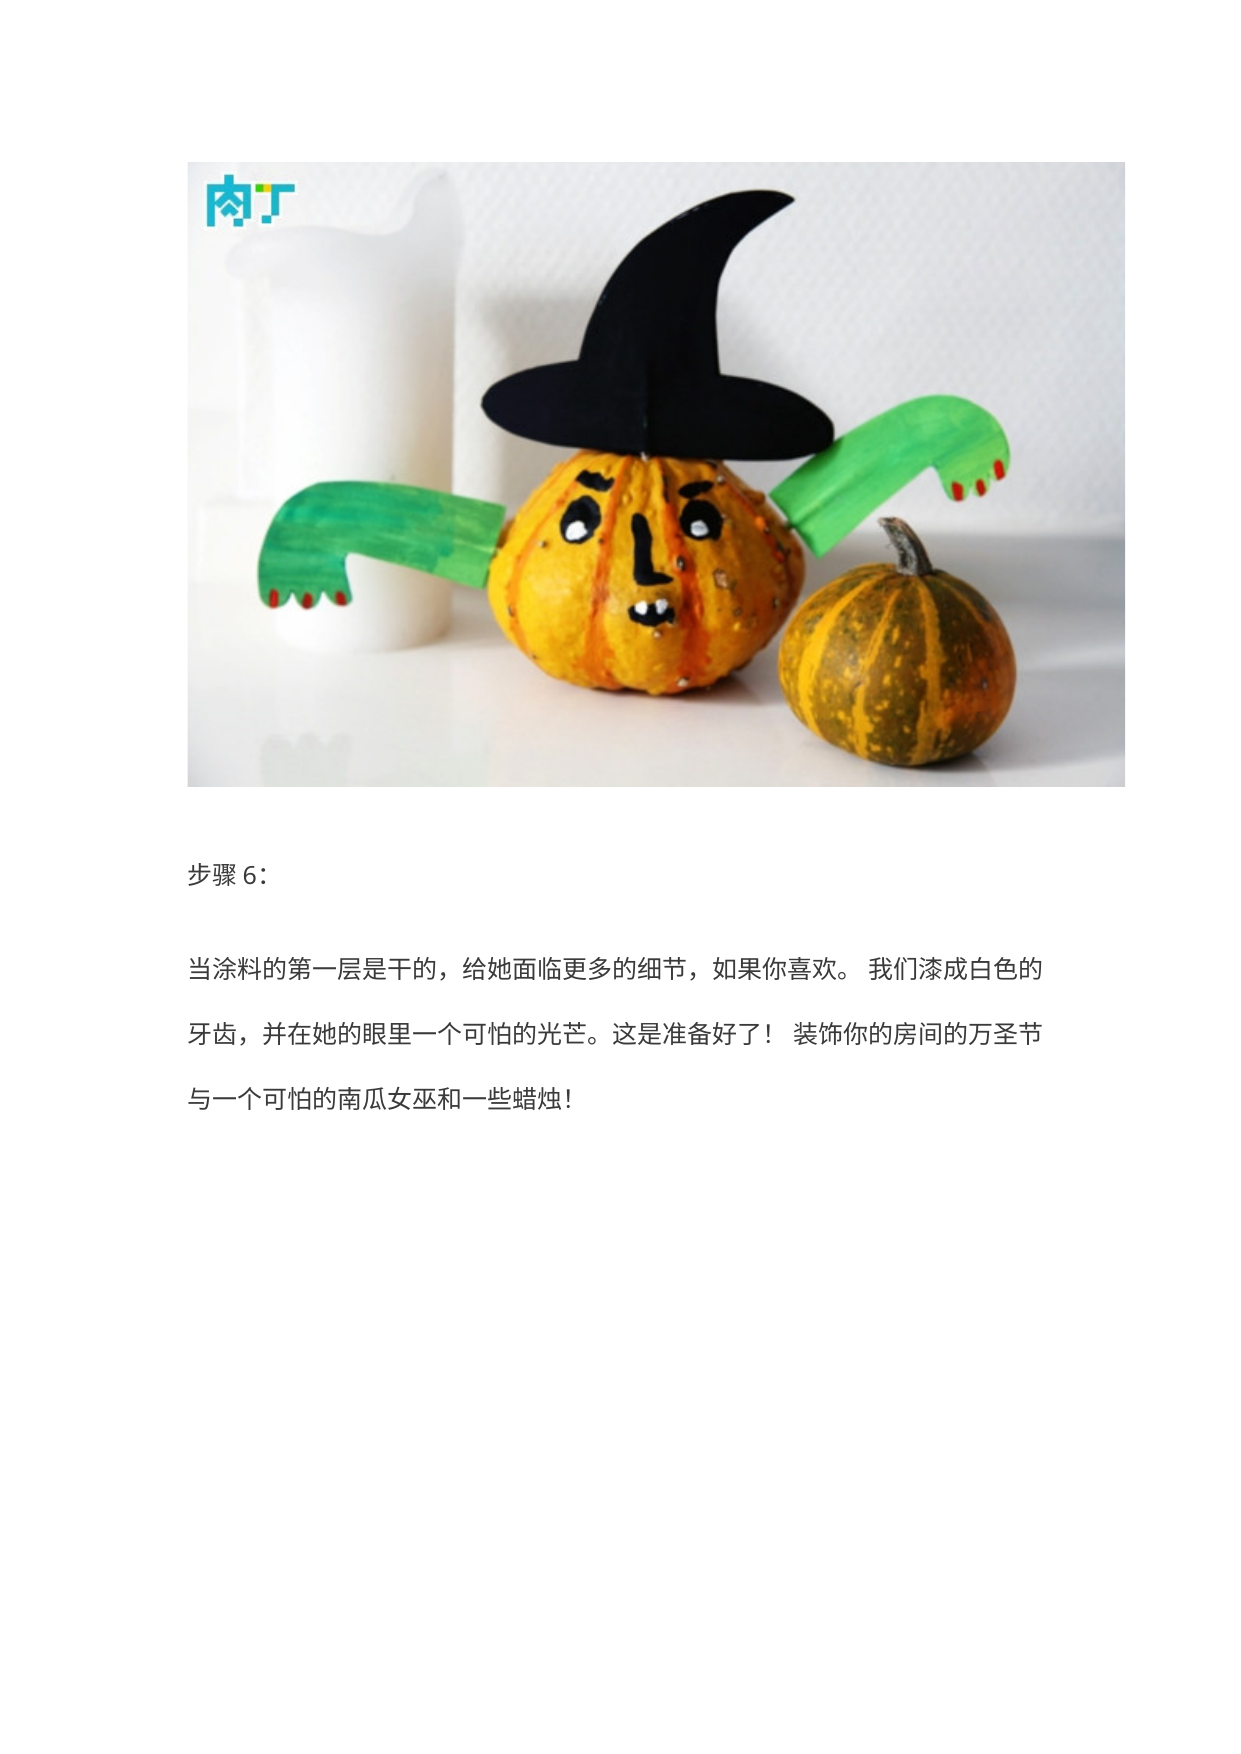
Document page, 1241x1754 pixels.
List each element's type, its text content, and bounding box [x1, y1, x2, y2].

text 步骤6： [187, 841, 1053, 906]
picture [187, 162, 1125, 787]
text 当涂料的第一层是干的，给她面临更多的细节，如果你喜欢。 我们漆成白色的牙齿，并在她的眼里一个可怕的光芒。这是准备好了！ 装饰你的房间的万圣节与一个可怕的南瓜女巫和一些蜡烛！ [187, 935, 1053, 1130]
